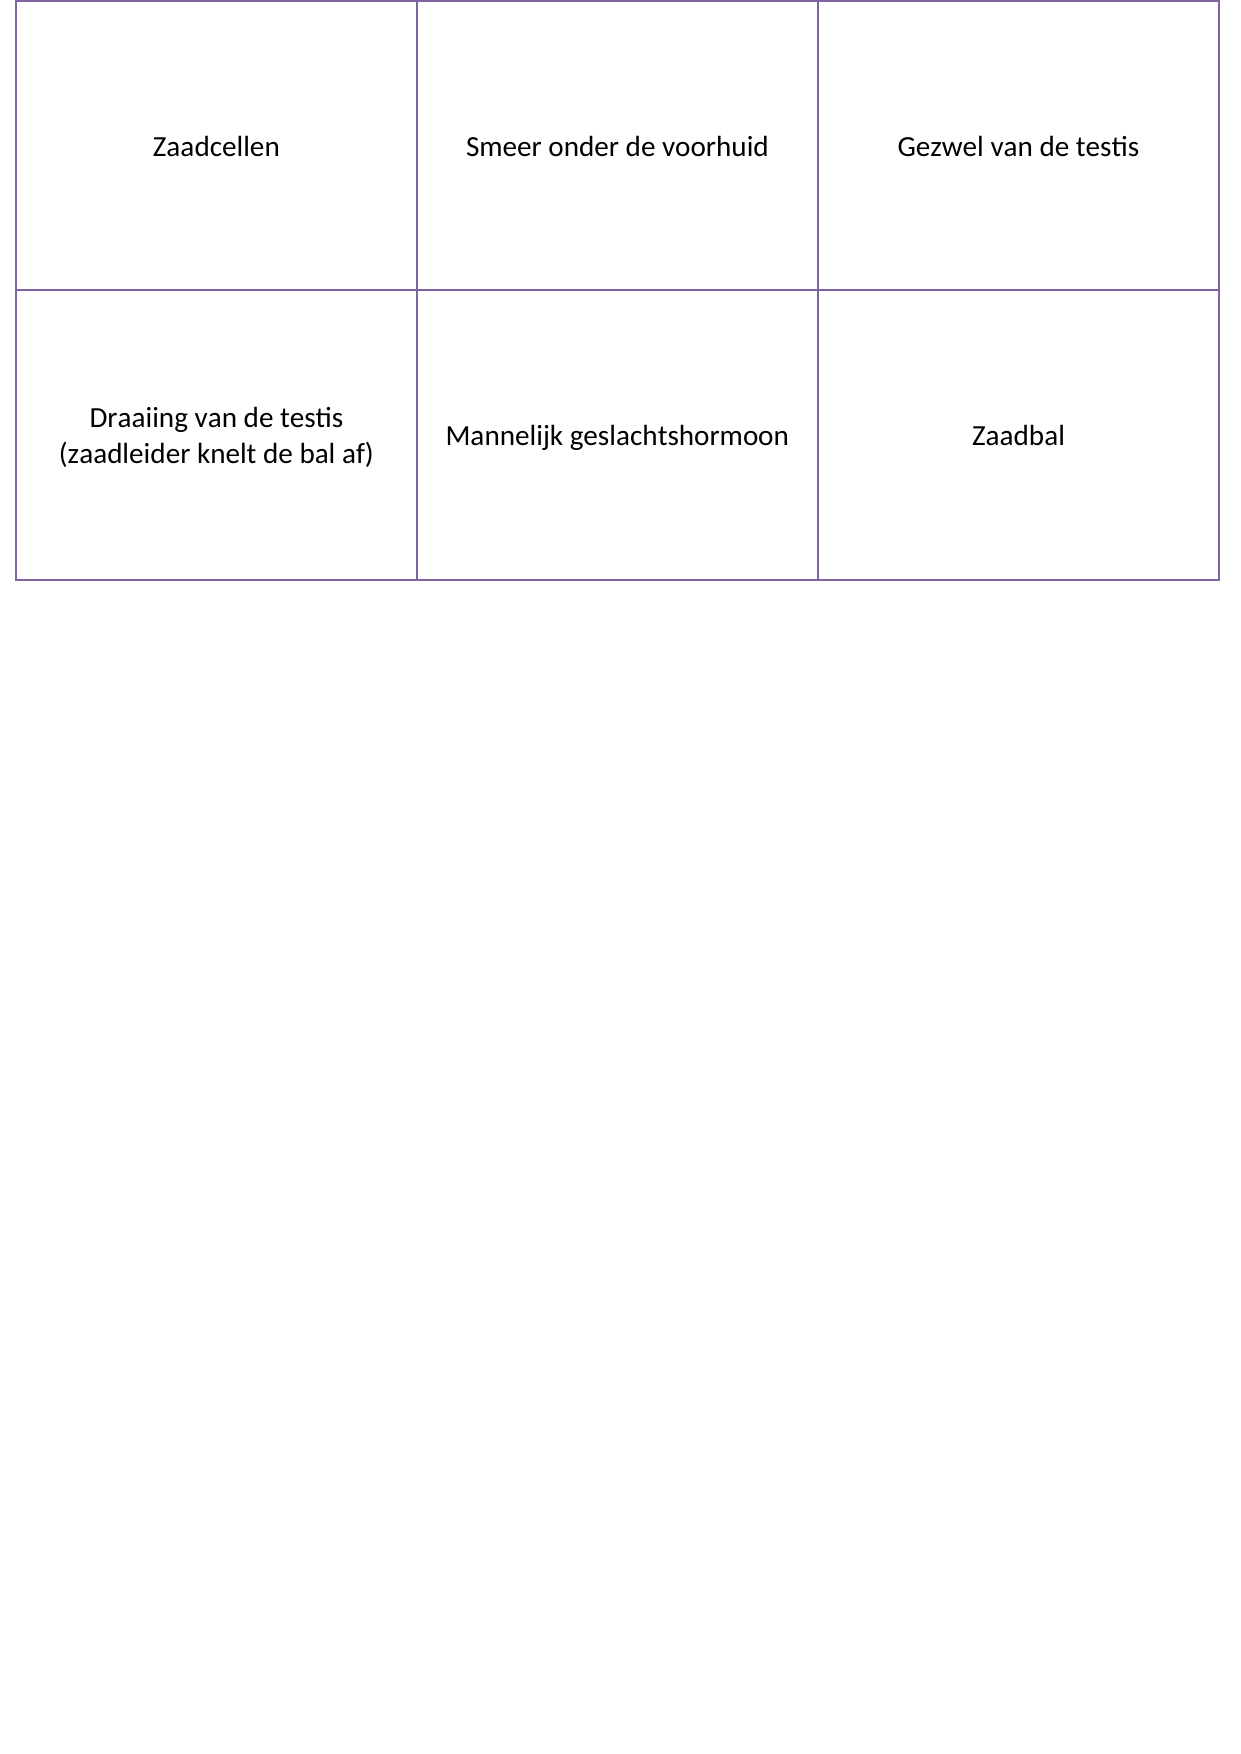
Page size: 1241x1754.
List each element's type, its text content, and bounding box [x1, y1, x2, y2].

table_cell Mannelijk geslachtshormoon [418, 291, 817, 579]
table_header Smeer onder de voorhuid [418, 2, 817, 289]
table_cell Draaiing van de testis (zaadleider knelt de bal af) [17, 291, 416, 579]
table_header Zaadcellen [17, 2, 416, 289]
table_header Gezwel van de testis [819, 2, 1218, 289]
table_cell Zaadbal [819, 291, 1218, 579]
